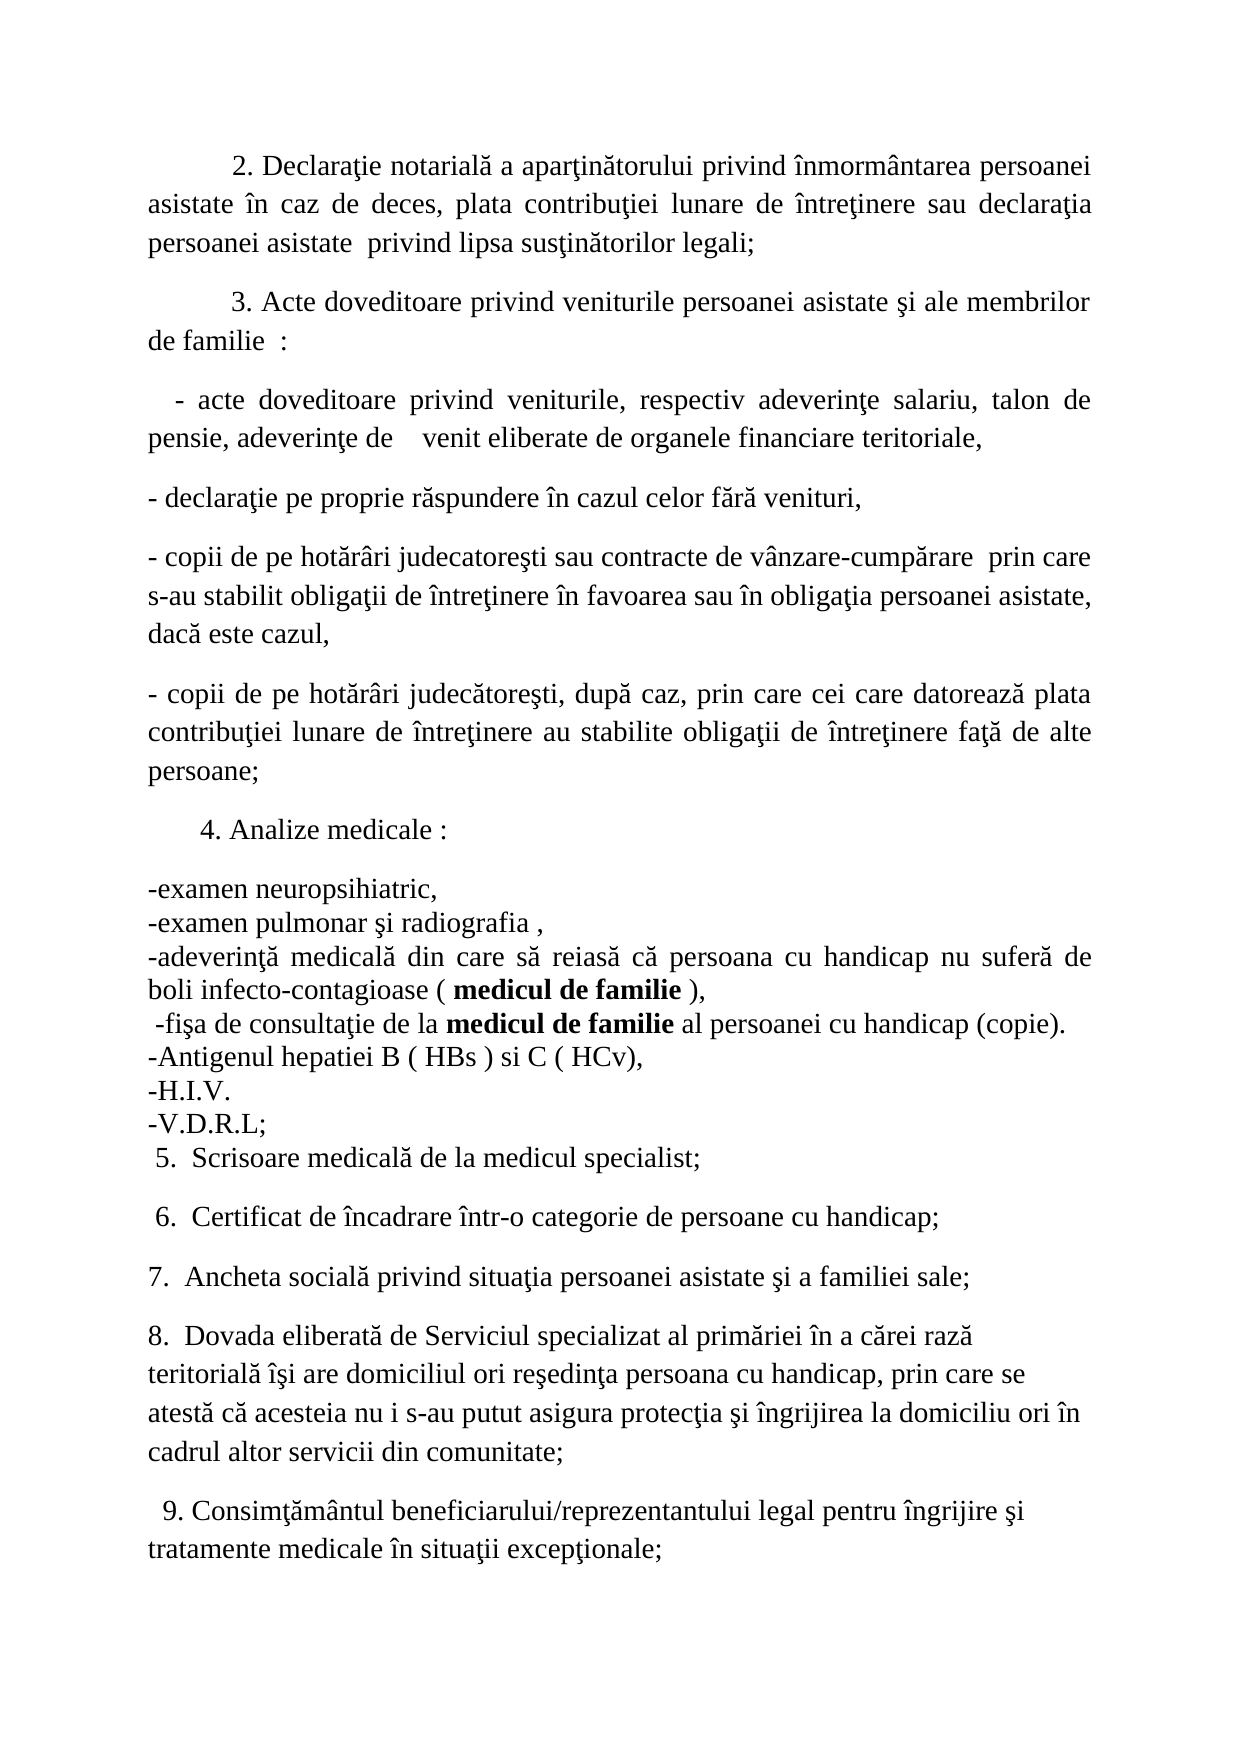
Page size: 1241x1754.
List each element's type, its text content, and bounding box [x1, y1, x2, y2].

text 2. Declaraţie notarială a aparţinătorului privind înmormântarea persoanei asistate în caz de deces, plata contribuţiei lunare de întreţinere sau declaraţia persoanei asistate privind lipsa susţinătorilor legali; [148, 148, 1093, 258]
text 6. Certificat de încadrare într-o categorie de persoane cu handicap; [148, 1199, 1093, 1233]
text 3. Acte doveditoare privind veniturile persoanei asistate şi ale membrilor de familie : [148, 284, 1093, 356]
text -examen pulmonar şi radiografia , [148, 905, 1093, 939]
text 8. Dovada eliberată de Serviciul specializat al primăriei în a cărei rază teritorială îşi are domiciliul ori reşedinţa persoana cu handicap, prin care se atestă că acesteia nu i s-au putut asigura protecţia şi îngrijirea la domiciliu ori în cadrul altor servicii din comunitate; [148, 1318, 1093, 1467]
text -Antigenul hepatiei B ( HBs ) si C ( HCv), [148, 1039, 1093, 1073]
text - declaraţie pe proprie răspundere în cazul celor fără venituri, [148, 480, 1093, 513]
text 9. Consimţământul beneficiarului/reprezentantului legal pentru îngrijire şi tratamente medicale în situaţii excepţionale; [148, 1493, 1093, 1565]
text 7. Ancheta socială privind situaţia persoanei asistate şi a familiei sale; [148, 1259, 1093, 1292]
text - acte doveditoare privind veniturile, respectiv adeverinţe salariu, talon de pensie, adeverinţe de venit eliberate de organele financiare teritoriale, [148, 382, 1093, 454]
text -examen neuropsihiatric, [148, 872, 1093, 905]
text 5. Scrisoare medicală de la medicul specialist; [148, 1140, 1093, 1173]
text -adeverinţă medicală din care să reiasă că persoana cu handicap nu suferă de boli infecto-contagioase ( medicul de familie ), [148, 939, 1093, 1006]
text -H.I.V. [148, 1073, 1093, 1106]
text 4. Analize medicale : [185, 812, 1093, 846]
text -fişa de consultaţie de la medicul de familie al persoanei cu handicap (copie). [148, 1006, 1093, 1039]
text - copii de pe hotărâri judecatoreşti sau contracte de vânzare-cumpărare prin care s-au stabilit obligaţii de întreţinere în favoarea sau în obligaţia persoanei asistate, dacă este cazul, [148, 539, 1093, 650]
text -V.D.R.L; [148, 1106, 1093, 1140]
text - copii de pe hotărâri judecătoreşti, după caz, prin care cei care datorează plata contribuţiei lunare de întreţinere au stabilite obligaţii de întreţinere faţă de alte persoane; [148, 676, 1093, 786]
